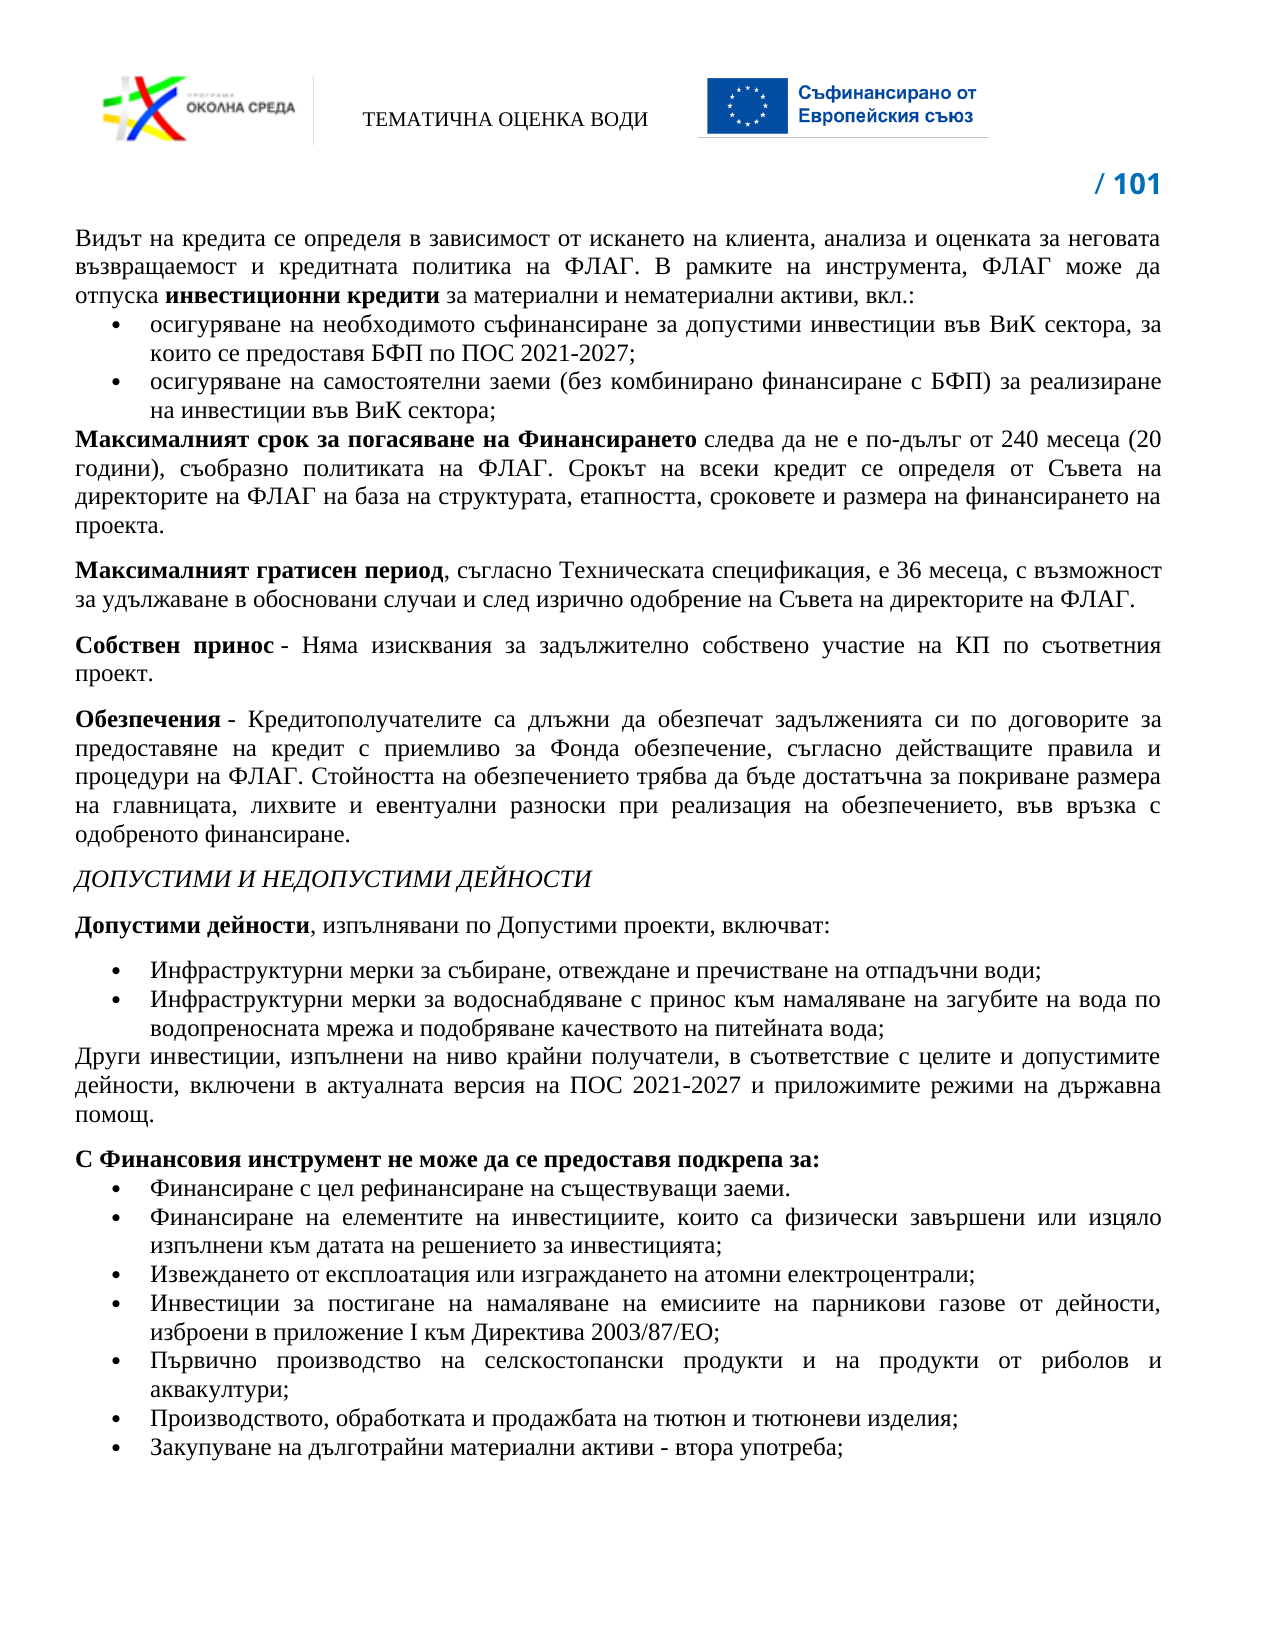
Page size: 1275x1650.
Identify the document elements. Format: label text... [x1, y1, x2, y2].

text Обезпечения - Кредитополучателите са длъжни да обезпечат задълженията си по договорите за предоставяне на кредит с приемливо за Фонда обезпечение, съгласно действащите правила и процедури на ФЛАГ. Стойността на обезпечението трябва да бъде достатъчна за покриване размера на главницата, лихвите и евентуални разноски при реализация на обезпечението, във връзка с одобреното финансиране. [75, 704, 1162, 848]
text Собствен принос - Няма изисквания за задължително собствено участие на КП по съответния проект. [75, 630, 1162, 687]
text Други инвестиции, изпълнени на ниво крайни получатели, в съответствие с целите и допустимите дейности, включени в актуалната версия на ПОС 2021-2027 и приложимите режими на държавна помощ. [75, 1041, 1162, 1128]
picture [697, 75, 989, 138]
list Инфраструктурни мерки за водоснабдяване с принос към намаляване на загубите на вода по водопреносната мрежа и подобряване качеството на питейната вода; [112, 984, 1162, 1041]
list Закупуване на дълготрайни материални активи - втора употреба; [112, 1432, 1162, 1461]
text ДОПУСТИМИ И НЕДОПУСТИМИ ДЕЙНОСТИ [75, 864, 1162, 893]
list осигуряване на самостоятелни заеми (без комбинирано финансиране с БФП) за реализиране на инвестиции във ВиК сектора; [112, 366, 1162, 424]
picture [86, 75, 315, 145]
list Финансиране с цел рефинансиране на съществуващи заеми. [112, 1173, 1162, 1202]
list Първично производство на селскостопански продукти и на продукти от риболов и аквакултури; [112, 1346, 1162, 1403]
list Финансиране на елементите на инвестициите, които са физически завършени или изцяло изпълнени към датата на решението за инвестицията; [112, 1202, 1162, 1259]
text Максималният срок за погасяване на Финансирането следва да не е по-дълъг от 240 месеца (20 години), съобразно политиката на ФЛАГ. Срокът на всеки кредит се определя от Съвета на директорите на ФЛАГ на база на структурата, етапността, сроковете и размера на финансирането на проекта. [75, 424, 1162, 539]
list Производството, обработката и продажбата на тютюн и тютюневи изделия; [112, 1403, 1162, 1432]
list Инвестиции за постигане на намаляване на емисиите на парникови газове от дейности, изброени в приложение I към Директива 2003/87/ЕО; [112, 1288, 1162, 1346]
list Извеждането от експлоатация или изграждането на атомни електроцентрали; [112, 1259, 1162, 1288]
text Максималният гратисен период, съгласно Техническата спецификация, е 36 месеца, с възможност за удължаване в обосновани случаи и след изрично одобрение на Съвета на директорите на ФЛАГ. [75, 556, 1162, 613]
text С Финансовия инструмент не може да се предоставя подкрепа за: [75, 1144, 1162, 1173]
text Видът на кредита се определя в зависимост от искането на клиента, анализа и оценката за неговата възвращаемост и кредитната политика на ФЛАГ. В рамките на инструмента, ФЛАГ може да отпуска инвестиционни кредити за материални и нематериални активи, вкл.: [75, 223, 1162, 309]
list осигуряване на необходимото съфинансиране за допустими инвестиции във ВиК сектора, за които се предоставя БФП по ПОС 2021-2027; [112, 309, 1162, 366]
text Допустими дейности, изпълнявани по Допустими проекти, включват: [75, 910, 1162, 938]
list Инфраструктурни мерки за събиране, отвеждане и пречистване на отпадъчни води; [112, 955, 1162, 984]
